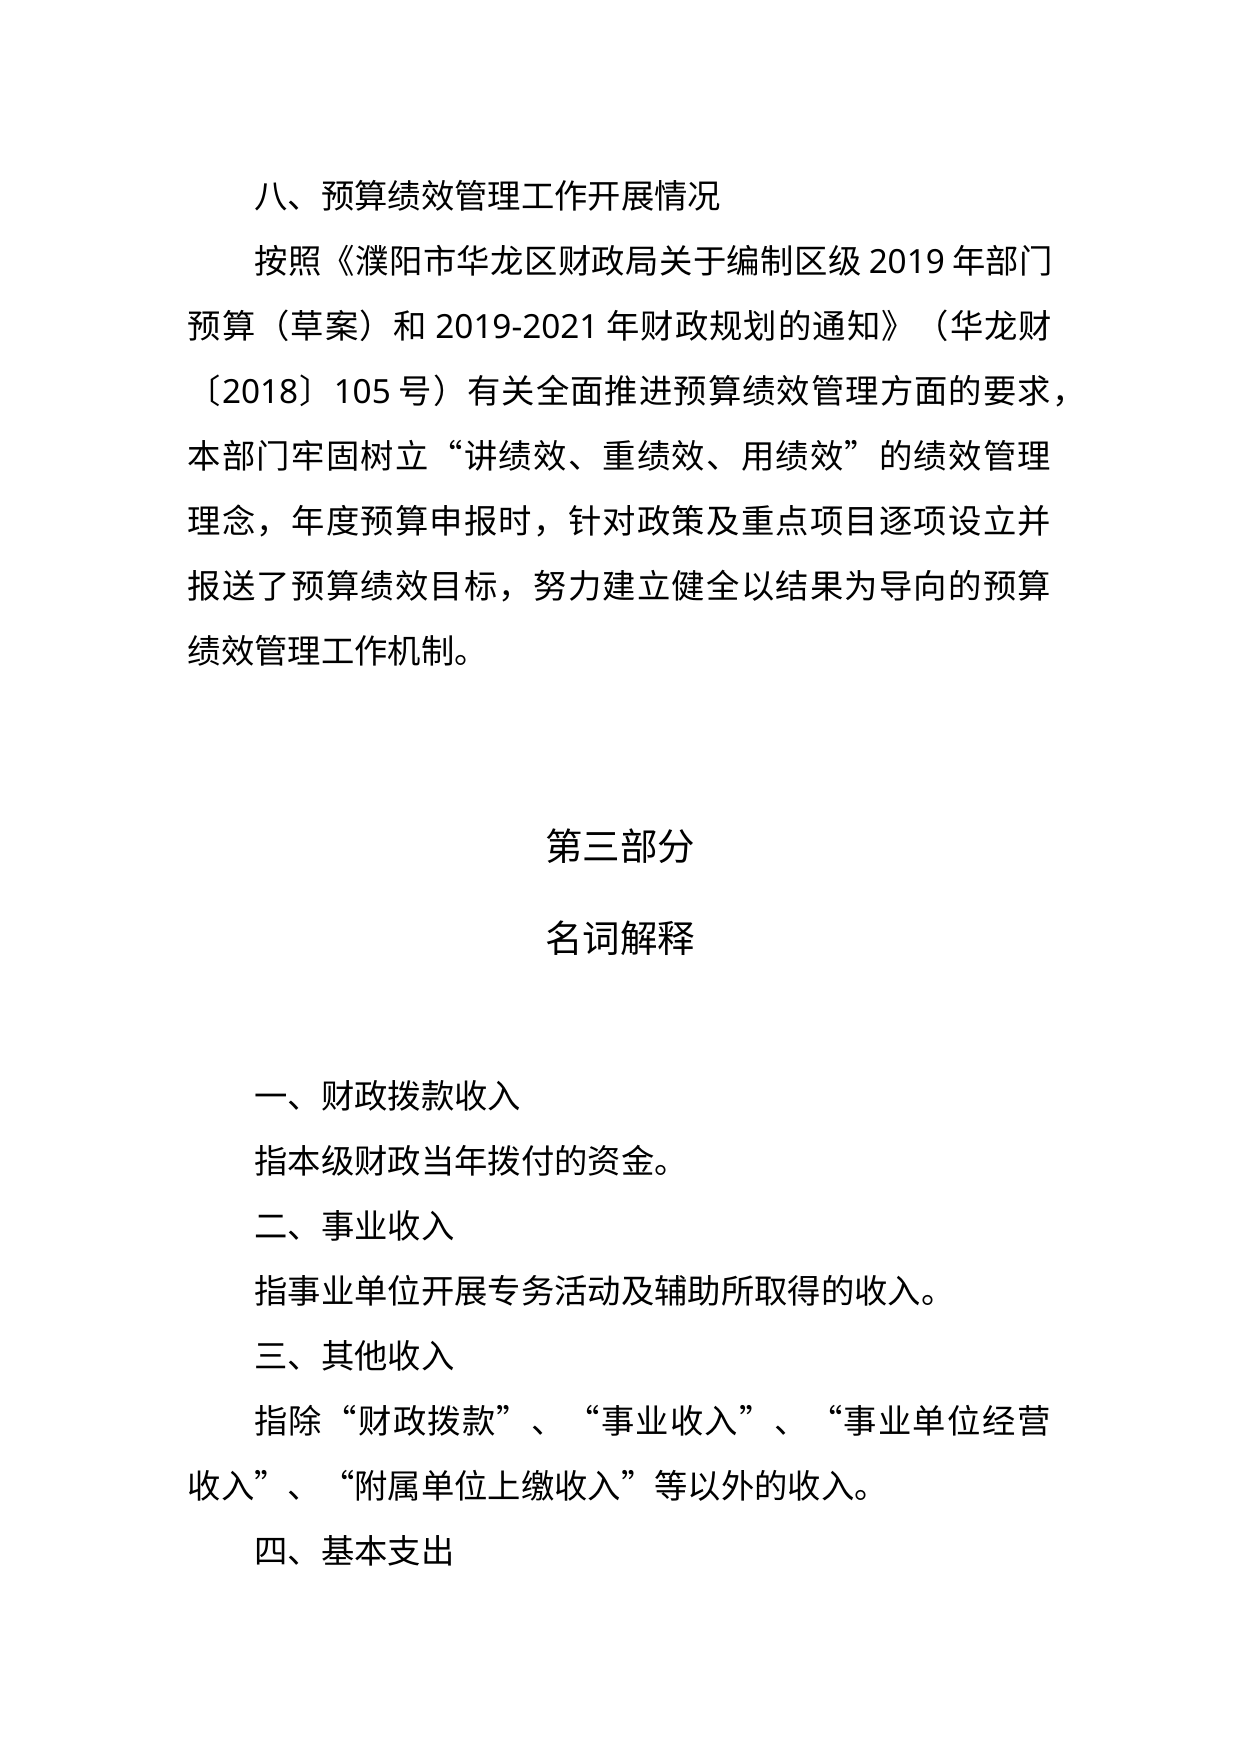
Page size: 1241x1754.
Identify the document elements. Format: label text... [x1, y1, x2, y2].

text 名词解释 [187, 904, 1053, 969]
text 三、其他收入 [187, 1321, 1053, 1386]
text 按照《濮阳市华龙区财政局关于编制区级2019年部门预算（草案）和2019-2021年财政规划的通知》（华龙财〔2018〕105号）有关全面推进预算绩效管理方面的要求，本部门牢固树立“讲绩效、重绩效、用绩效”的绩效管理理念，年度预算申报时，针对政策及重点项目逐项设立并报送了预算绩效目标，努力建立健全以结果为导向的预算绩效管理工作机制。 [187, 227, 1053, 682]
text 指本级财政当年拨付的资金。 [187, 1126, 1053, 1191]
text 指事业单位开展专务活动及辅助所取得的收入。 [187, 1256, 1053, 1321]
text 指除“财政拨款”、“事业收入”、“事业单位经营收入”、“附属单位上缴收入”等以外的收入。 [187, 1386, 1053, 1516]
text 一、财政拨款收入 [187, 1061, 1053, 1126]
text 第三部分 [187, 812, 1053, 877]
text 八、预算绩效管理工作开展情况 [187, 162, 1053, 227]
text 二、事业收入 [187, 1191, 1053, 1256]
text 四、基本支出 [187, 1516, 1053, 1581]
